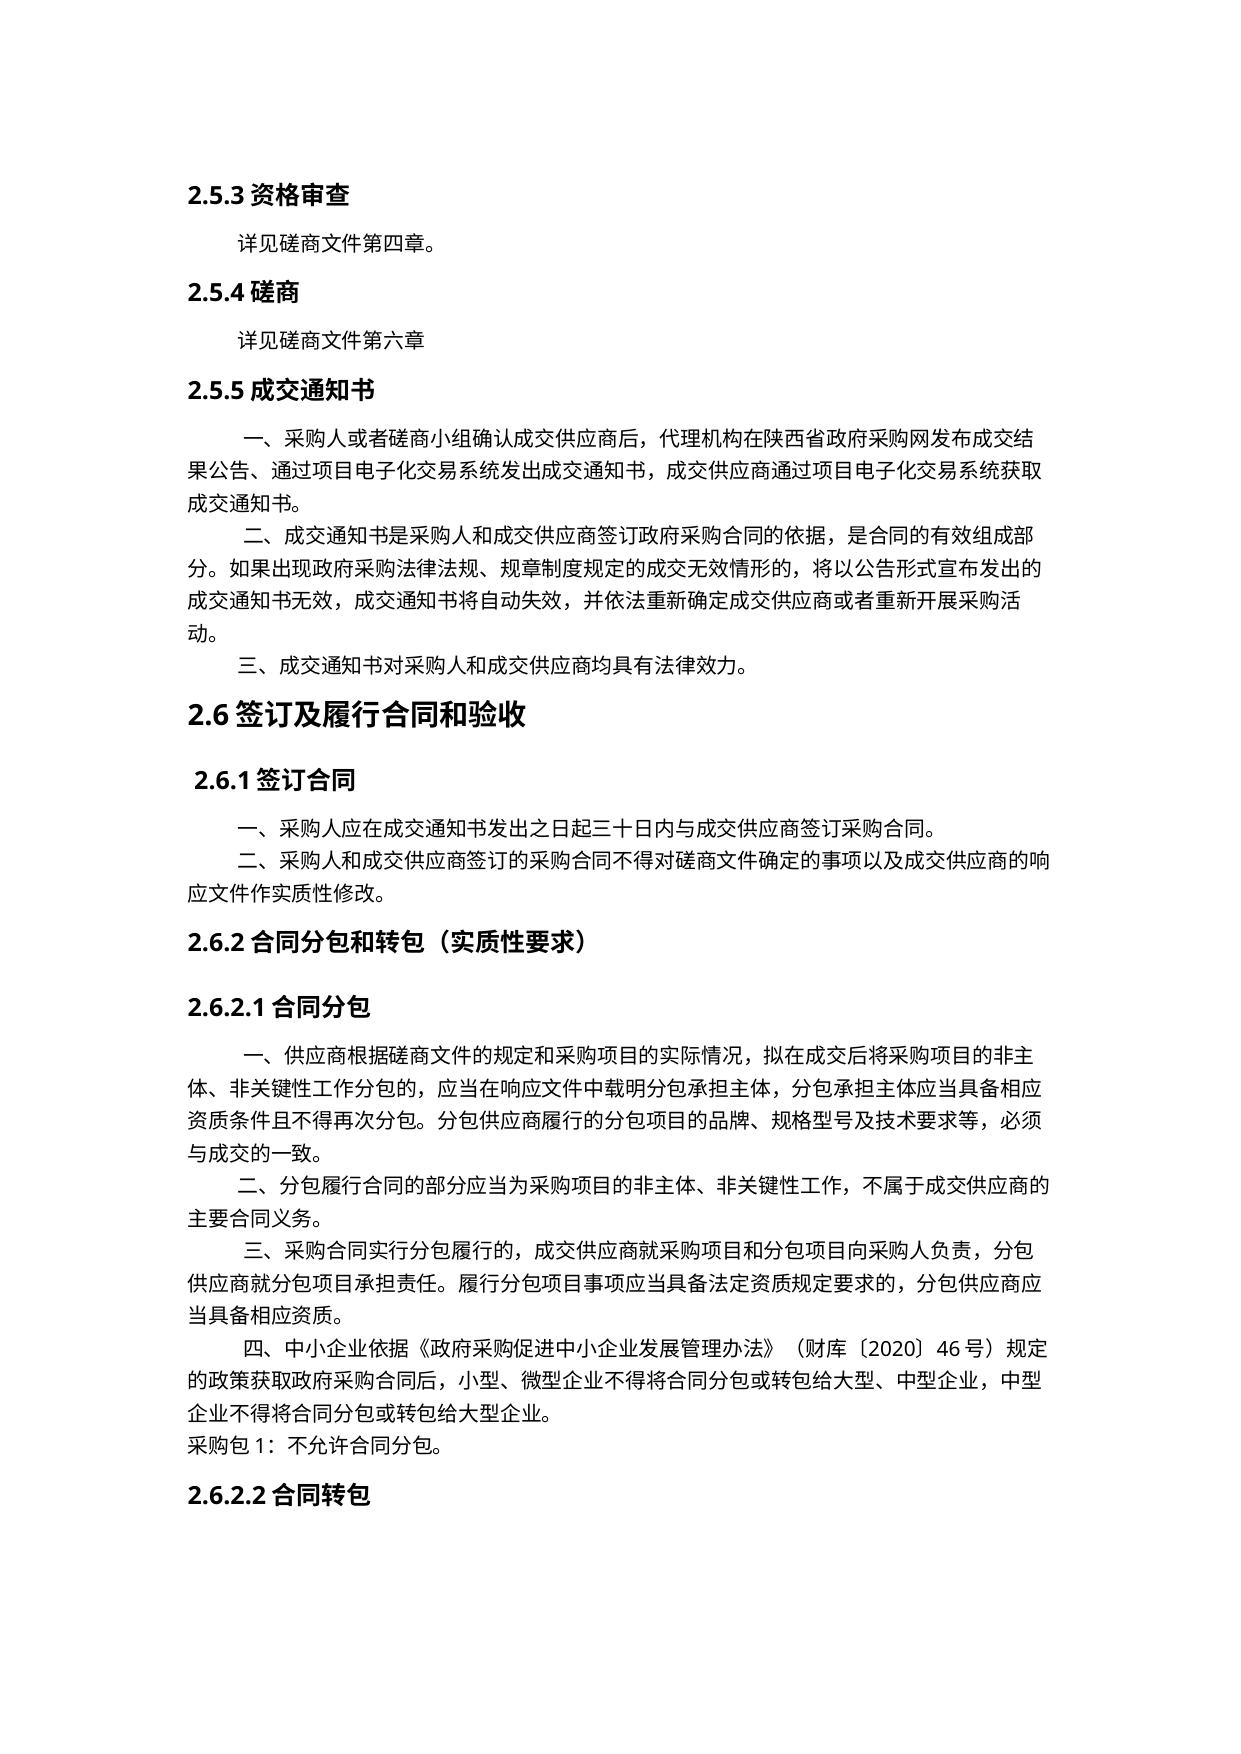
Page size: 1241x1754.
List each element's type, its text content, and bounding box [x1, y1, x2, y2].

text 2.5.3资格审查 [187, 162, 1053, 227]
text 2.6.2.1合同分包 [187, 974, 1053, 1039]
text 2.6.2合同分包和转包（实质性要求） [187, 909, 1053, 974]
text 2.6.2.2合同转包 [187, 1462, 1053, 1527]
text 2.6签订及履行合同和验收 [187, 682, 1053, 747]
text 一、采购人或者磋商小组确认成交供应商后，代理机构在陕西省政府采购网发布成交结果公告、通过项目电子化交易系统发出成交通知书，成交供应商通过项目电子化交易系统获取成交通知书。 [187, 422, 1053, 519]
text 一、采购人应在成交通知书发出之日起三十日内与成交供应商签订采购合同。 [187, 812, 1053, 844]
text 一、供应商根据磋商文件的规定和采购项目的实际情况，拟在成交后将采购项目的非主体、非关键性工作分包的，应当在响应文件中载明分包承担主体，分包承担主体应当具备相应资质条件且不得再次分包。分包供应商履行的分包项目的品牌、规格型号及技术要求等，必须与成交的一致。 [187, 1039, 1053, 1169]
text 2.5.4磋商 [187, 259, 1053, 324]
text 三、采购合同实行分包履行的，成交供应商就采购项目和分包项目向采购人负责，分包供应商就分包项目承担责任。履行分包项目事项应当具备法定资质规定要求的，分包供应商应当具备相应资质。 [187, 1234, 1053, 1332]
text 采购包1：不允许合同分包。 [187, 1429, 1053, 1462]
text 详见磋商文件第四章。 [187, 227, 1053, 259]
text 二、分包履行合同的部分应当为采购项目的非主体、非关键性工作，不属于成交供应商的主要合同义务。 [187, 1169, 1053, 1234]
text 四、中小企业依据《政府采购促进中小企业发展管理办法》（财库〔2020〕46号）规定的政策获取政府采购合同后，小型、微型企业不得将合同分包或转包给大型、中型企业，中型企业不得将合同分包或转包给大型企业。 [187, 1332, 1053, 1429]
text 二、采购人和成交供应商签订的采购合同不得对磋商文件确定的事项以及成交供应商的响应文件作实质性修改。 [187, 844, 1053, 909]
text 详见磋商文件第六章 [187, 324, 1053, 357]
text 二、成交通知书是采购人和成交供应商签订政府采购合同的依据，是合同的有效组成部分。如果出现政府采购法律法规、规章制度规定的成交无效情形的，将以公告形式宣布发出的成交通知书无效，成交通知书将自动失效，并依法重新确定成交供应商或者重新开展采购活动。 [187, 519, 1053, 649]
text 2.5.5成交通知书 [187, 357, 1053, 422]
text 三、成交通知书对采购人和成交供应商均具有法律效力。 [187, 649, 1053, 682]
text 2.6.1签订合同 [187, 747, 1053, 812]
